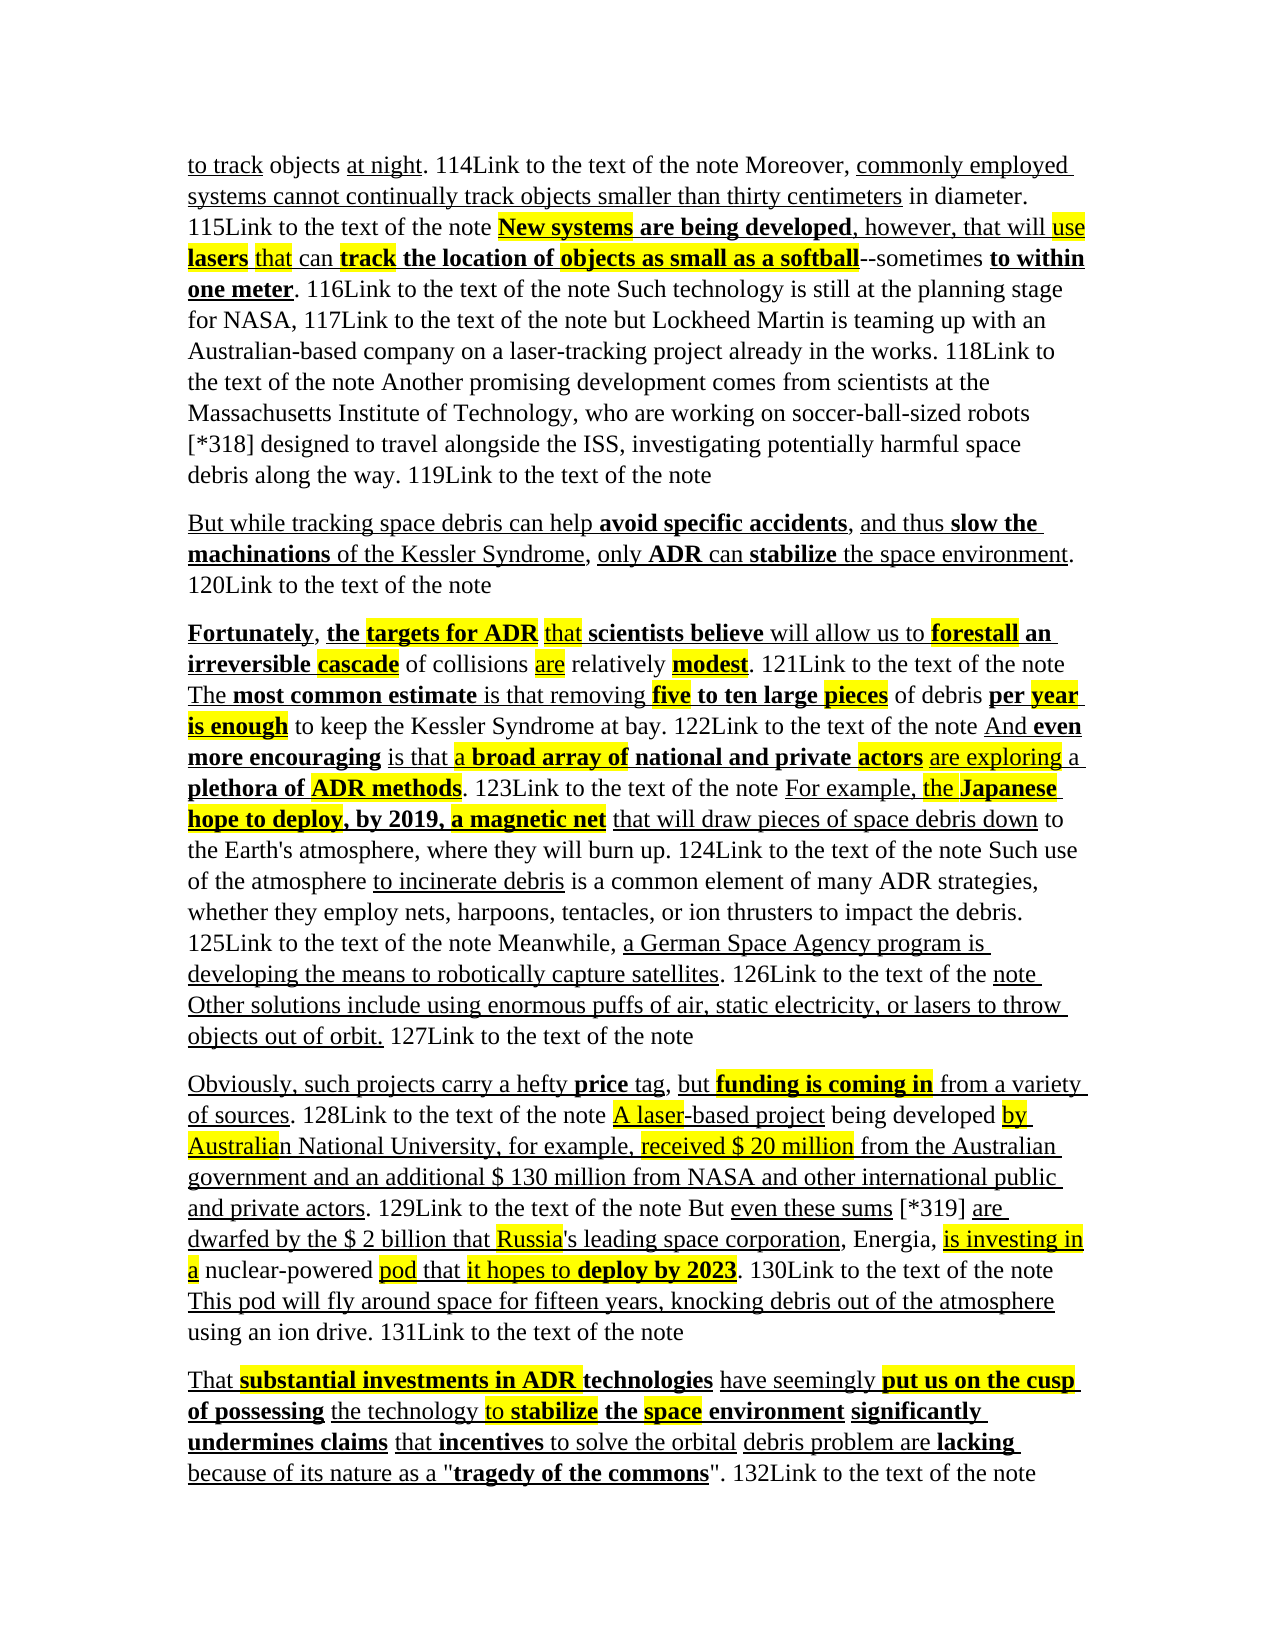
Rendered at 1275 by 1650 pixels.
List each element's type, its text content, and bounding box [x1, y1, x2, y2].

text Obviously, such projects carry a hefty price tag, but funding is coming in from a variety of sources. 128Link to the text of the note A laser-based project being developed by Australian National University, for example, received $ 20 million from the Australian government and an additional $ 130 million from NASA and other international public and private actors. 129Link to the text of the note But even these sums [*319] are dwarfed by the $ 2 billion that Russia's leading space corporation, Energia, is investing in a nuclear-powered pod that it hopes to deploy by 2023. 130Link to the text of the note This pod will fly around space for fifteen years, knocking debris out of the atmosphere using an ion drive. 131Link to the text of the note [187, 1069, 1087, 1346]
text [187, 1365, 1087, 1487]
text Fortunately, the targets for ADR that scientists believe will allow us to forestall an irreversible cascade of collisions are relatively modest. 121Link to the text of the note The most common estimate is that removing five to ten large pieces of debris per year is enough to keep the Kessler Syndrome at bay. 122Link to the text of the note And even more encouraging is that a broad array of national and private actors are exploring a plethora of ADR methods. 123Link to the text of the note For example, the Japanese hope to deploy, by 2019, a magnetic net that will draw pieces of space debris down to the Earth's atmosphere, where they will burn up. 124Link to the text of the note Such use of the atmosphere to incinerate debris is a common element of many ADR strategies, whether they employ nets, harpoons, tentacles, or ion thrusters to impact the debris. 125Link to the text of the note Meanwhile, a German Space Agency program is developing the means to robotically capture satellites. 126Link to the text of the note Other solutions include using enormous puffs of air, static electricity, or lasers to throw objects out of orbit. 127Link to the text of the note [187, 618, 1087, 1050]
text But while tracking space debris can help avoid specific accidents, and thus slow the machinations of the Kessler Syndrome, only ADR can stabilize the space environment. 120Link to the text of the note [187, 508, 1087, 599]
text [187, 150, 1087, 489]
